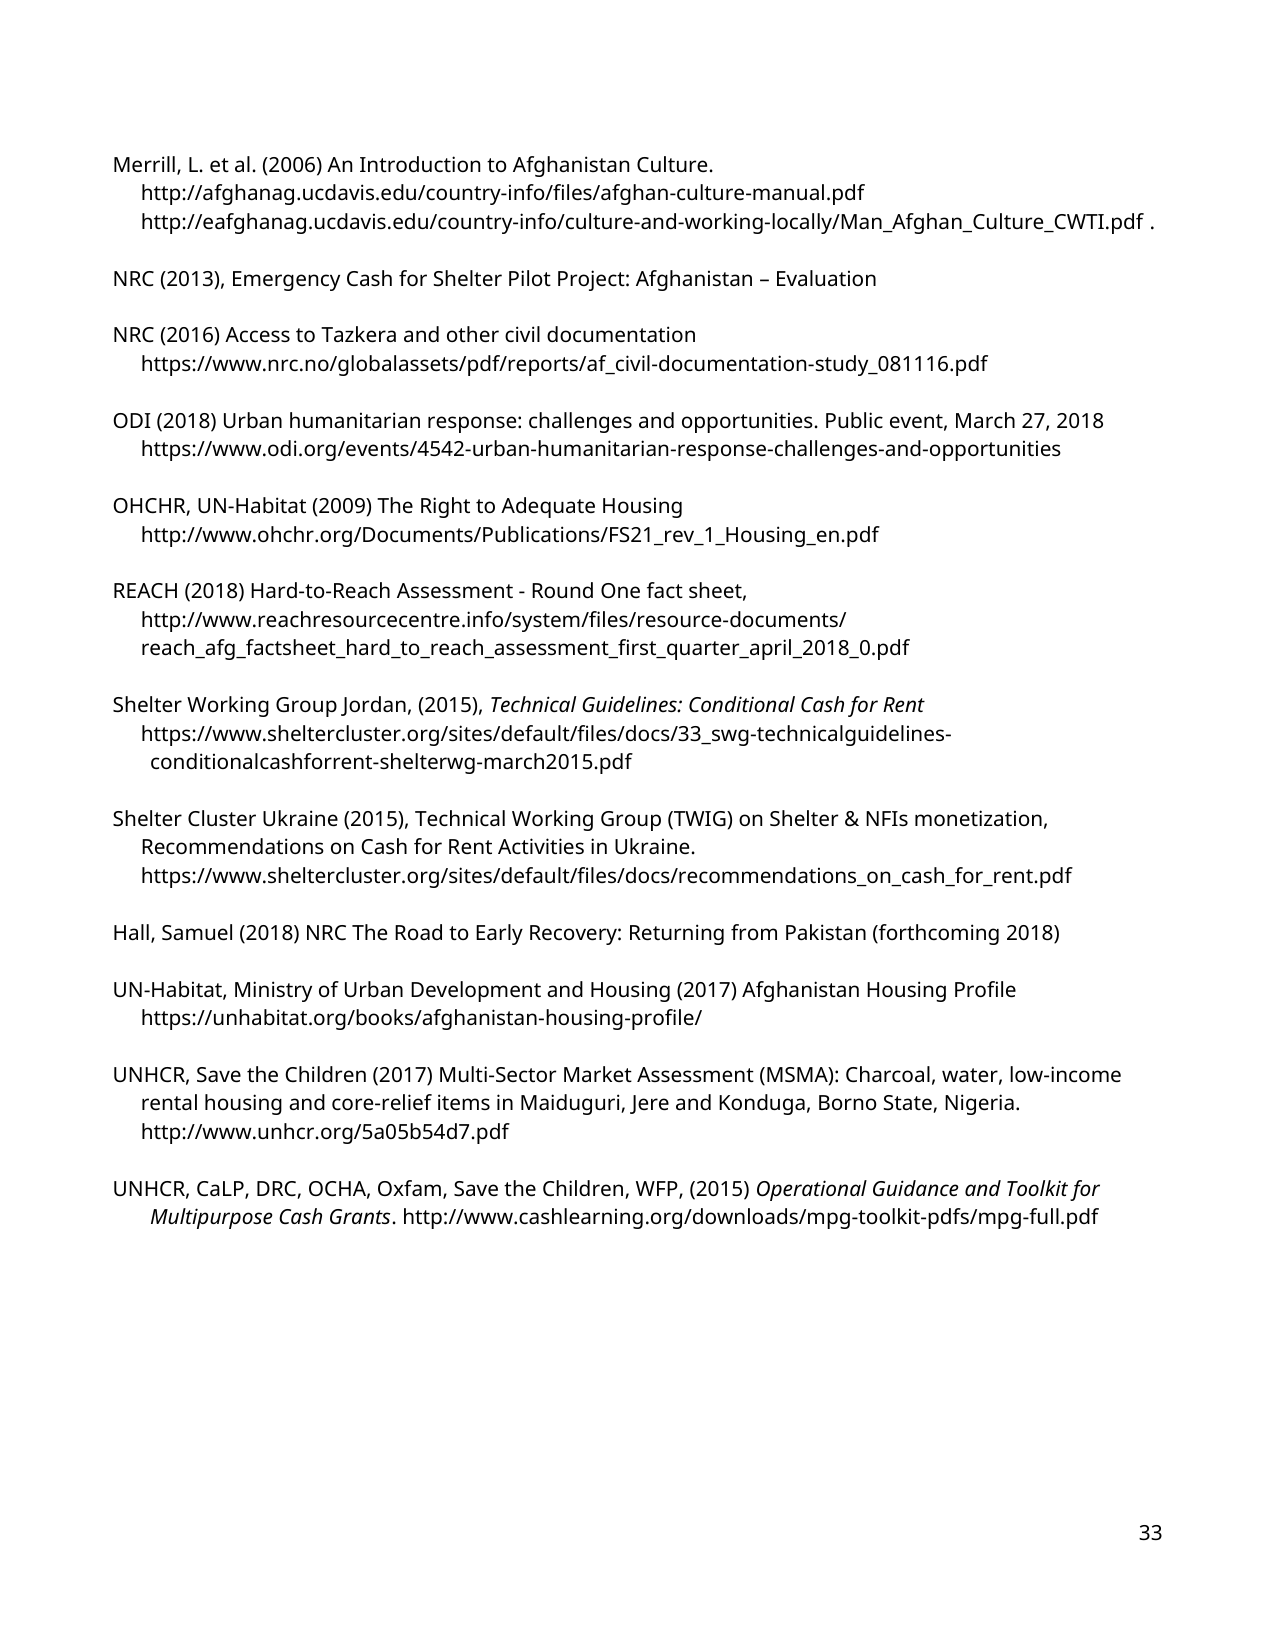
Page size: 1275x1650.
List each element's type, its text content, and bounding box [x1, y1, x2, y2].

text Shelter Cluster Ukraine (2015), Technical Working Group (TWIG) on Shelter & NFIs monetization, Recommendations on Cash for Rent Activities in Ukraine. https://www.sheltercluster.org/sites/default/files/docs/recommendations_on_cash_for_rent.pdf [112, 804, 1162, 889]
text NRC (2016) Access to Tazkera and other civil documentation https://www.nrc.no/globalassets/pdf/reports/af_civil-documentation-study_081116.pdf [112, 321, 1162, 377]
text NRC (2013), Emergency Cash for Shelter Pilot Project: Afghanistan – Evaluation [112, 264, 1162, 292]
text UNHCR, Save the Children (2017) Multi-Sector Market Assessment (MSMA): Charcoal, water, low-income rental housing and core-relief items in Maiduguri, Jere and Konduga, Borno State, Nigeria. http://www.unhcr.org/5a05b54d7.pdf [112, 1060, 1162, 1145]
text Shelter Working Group Jordan, (2015), Technical Guidelines: Conditional Cash for Rent [112, 690, 1162, 719]
text UN-Habitat, Ministry of Urban Development and Housing (2017) Afghanistan Housing Profile https://unhabitat.org/books/afghanistan-housing-profile/ [112, 975, 1162, 1032]
text https://www.odi.org/events/4542-urban-humanitarian-response-challenges-and-opportunities [141, 434, 1162, 463]
text Hall, Samuel (2018) NRC The Road to Early Recovery: Returning from Pakistan (forthcoming 2018) [112, 918, 1162, 946]
text http://www.ohchr.org/Documents/Publications/FS21_rev_1_Housing_en.pdf [141, 520, 1162, 548]
text https://www.sheltercluster.org/sites/default/files/docs/33_swg-technicalguidelines-conditionalcashforrent-shelterwg-march2015.pdf [141, 719, 1162, 776]
text REACH (2018) Hard-to-Reach Assessment - Round One fact sheet, http://www.reachresourcecentre.info/system/files/resource-documents/reach_afg_factsheet_hard_to_reach_assessment_first_quarter_april_2018_0.pdf [112, 577, 1162, 662]
text Merrill, L. et al. (2006) An Introduction to Afghanistan Culture. http://afghanag.ucdavis.edu/country-info/files/afghan-culture-manual.pdf http://eafghanag.ucdavis.edu/country-info/culture-and-working-locally/Man_Afghan_Culture_CWTI.pdf . [112, 150, 1162, 235]
text UNHCR, CaLP, DRC, OCHA, Oxfam, Save the Children, WFP, (2015) Operational Guidance and Toolkit for Multipurpose Cash Grants. http://www.cashlearning.org/downloads/mpg-toolkit-pdfs/mpg-full.pdf [112, 1174, 1162, 1231]
text ODI (2018) Urban humanitarian response: challenges and opportunities. Public event, March 27, 2018 [112, 406, 1162, 434]
text OHCHR, UN-Habitat (2009) The Right to Adequate Housing [112, 491, 1162, 520]
